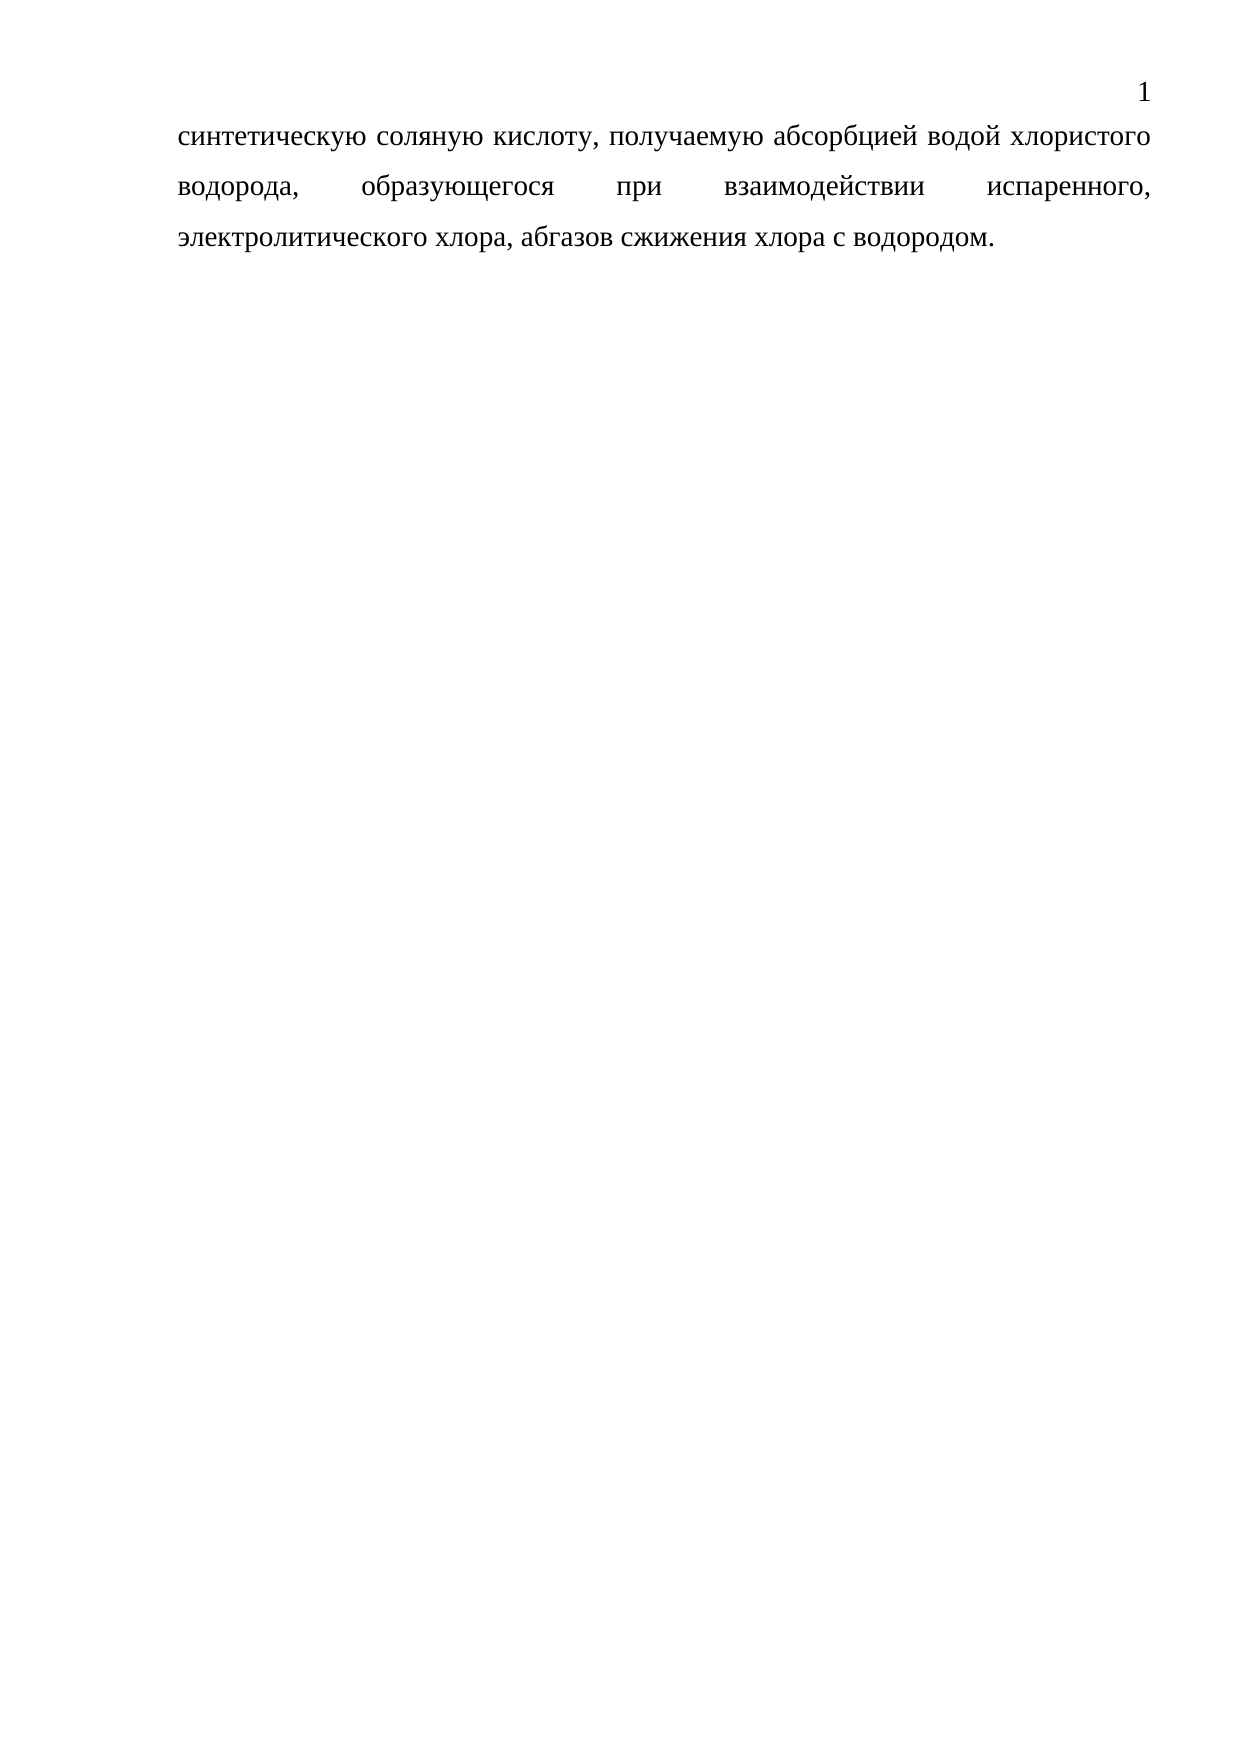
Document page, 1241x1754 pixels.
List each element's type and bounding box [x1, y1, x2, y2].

text [177, 118, 1152, 252]
